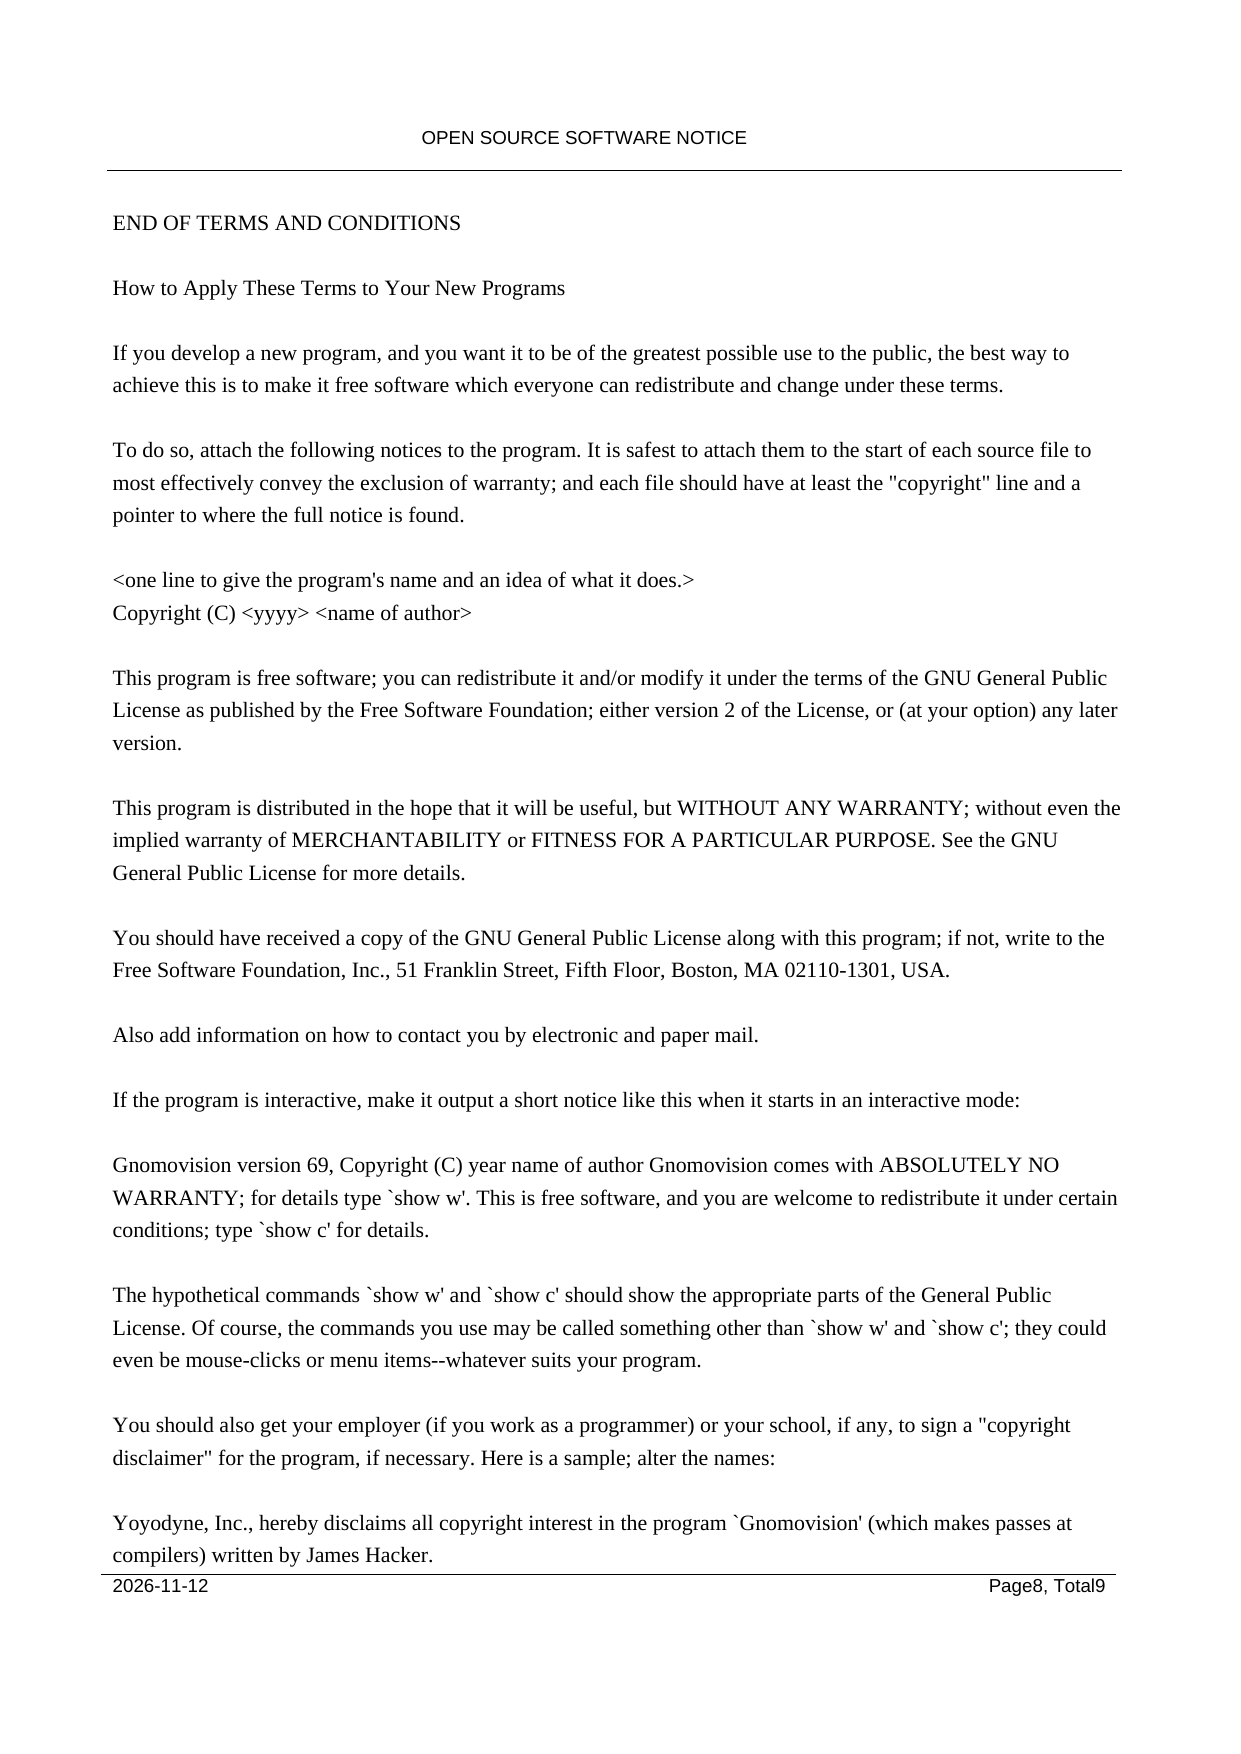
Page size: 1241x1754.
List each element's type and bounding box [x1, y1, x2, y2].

text [112, 206, 1128, 1571]
